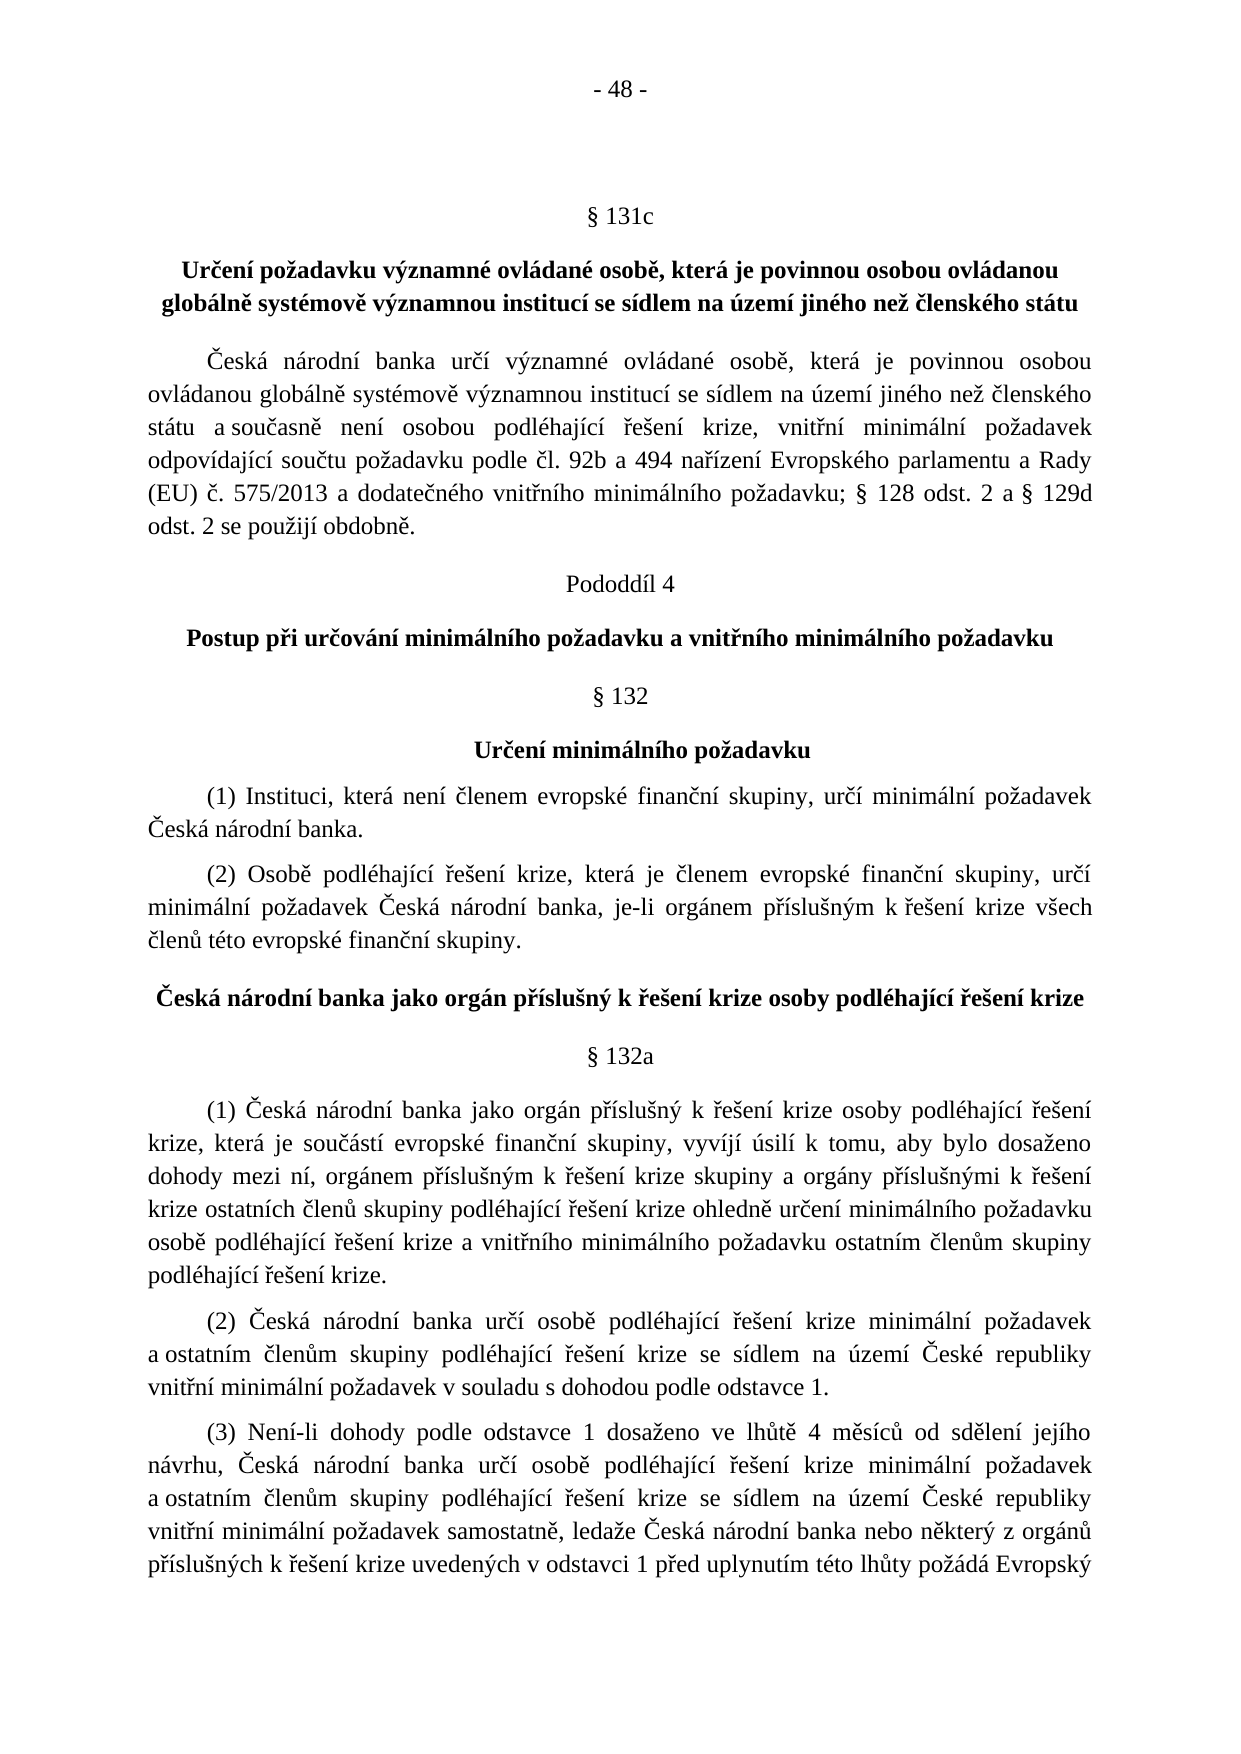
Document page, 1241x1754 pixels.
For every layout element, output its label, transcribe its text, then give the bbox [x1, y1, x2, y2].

text Česká národní banka jako orgán příslušný k řešení krize osoby podléhající řešení krize [148, 983, 1093, 1012]
text Určení požadavku významné ovládané osobě, která je povinnou osobou ovládanou globálně systémově významnou institucí se sídlem na území jiného než členského státu [148, 255, 1093, 317]
list Určení minimálního požadavku [192, 735, 1093, 764]
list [148, 1417, 1093, 1578]
list (2) Osobě podléhající řešení krize, která je členem evropské finanční skupiny, určí minimální požadavek Česká národní banka, je-li orgánem příslušným k řešení krize všech členů této evropské finanční skupiny. [148, 859, 1093, 954]
text Pododdíl 4 [148, 569, 1093, 598]
text § 132 [148, 681, 1093, 710]
text Postup při určování minimálního požadavku a vnitřního minimálního požadavku [148, 623, 1093, 652]
list (1) Česká národní banka jako orgán příslušný k řešení krize osoby podléhající řešení krize, která je součástí evropské finanční skupiny, vyvíjí úsilí k tomu, aby bylo dosaženo dohody mezi ní, orgánem příslušným k řešení krize skupiny a orgány příslušnými k řešení krize ostatních členů skupiny podléhající řešení krize ohledně určení minimálního požadavku osobě podléhající řešení krize a vnitřního minimálního požadavku ostatním členům skupiny podléhající řešení krize. [148, 1095, 1093, 1289]
list (2) Česká národní banka určí osobě podléhající řešení krize minimální požadavek a ostatním členům skupiny podléhající řešení krize se sídlem na území České republiky vnitřní minimální požadavek v souladu s dohodou podle odstavce 1. [148, 1306, 1093, 1401]
text § 132a [148, 1041, 1093, 1070]
text § 131c [148, 201, 1093, 230]
text Česká národní banka určí významné ovládané osobě, která je povinnou osobou ovládanou globálně systémově významnou institucí se sídlem na území jiného než členského státu a současně není osobou podléhající řešení krize, vnitřní minimální požadavek odpovídající součtu požadavku podle čl. 92b a 494 nařízení Evropského parlamentu a Rady (EU) č. 575/2013 a dodatečného vnitřního minimálního požadavku; § 128 odst. 2 a § 129d odst. 2 se použijí obdobně. [148, 346, 1093, 540]
list (1) Instituci, která není členem evropské finanční skupiny, určí minimální požadavek Česká národní banka. [148, 781, 1093, 842]
